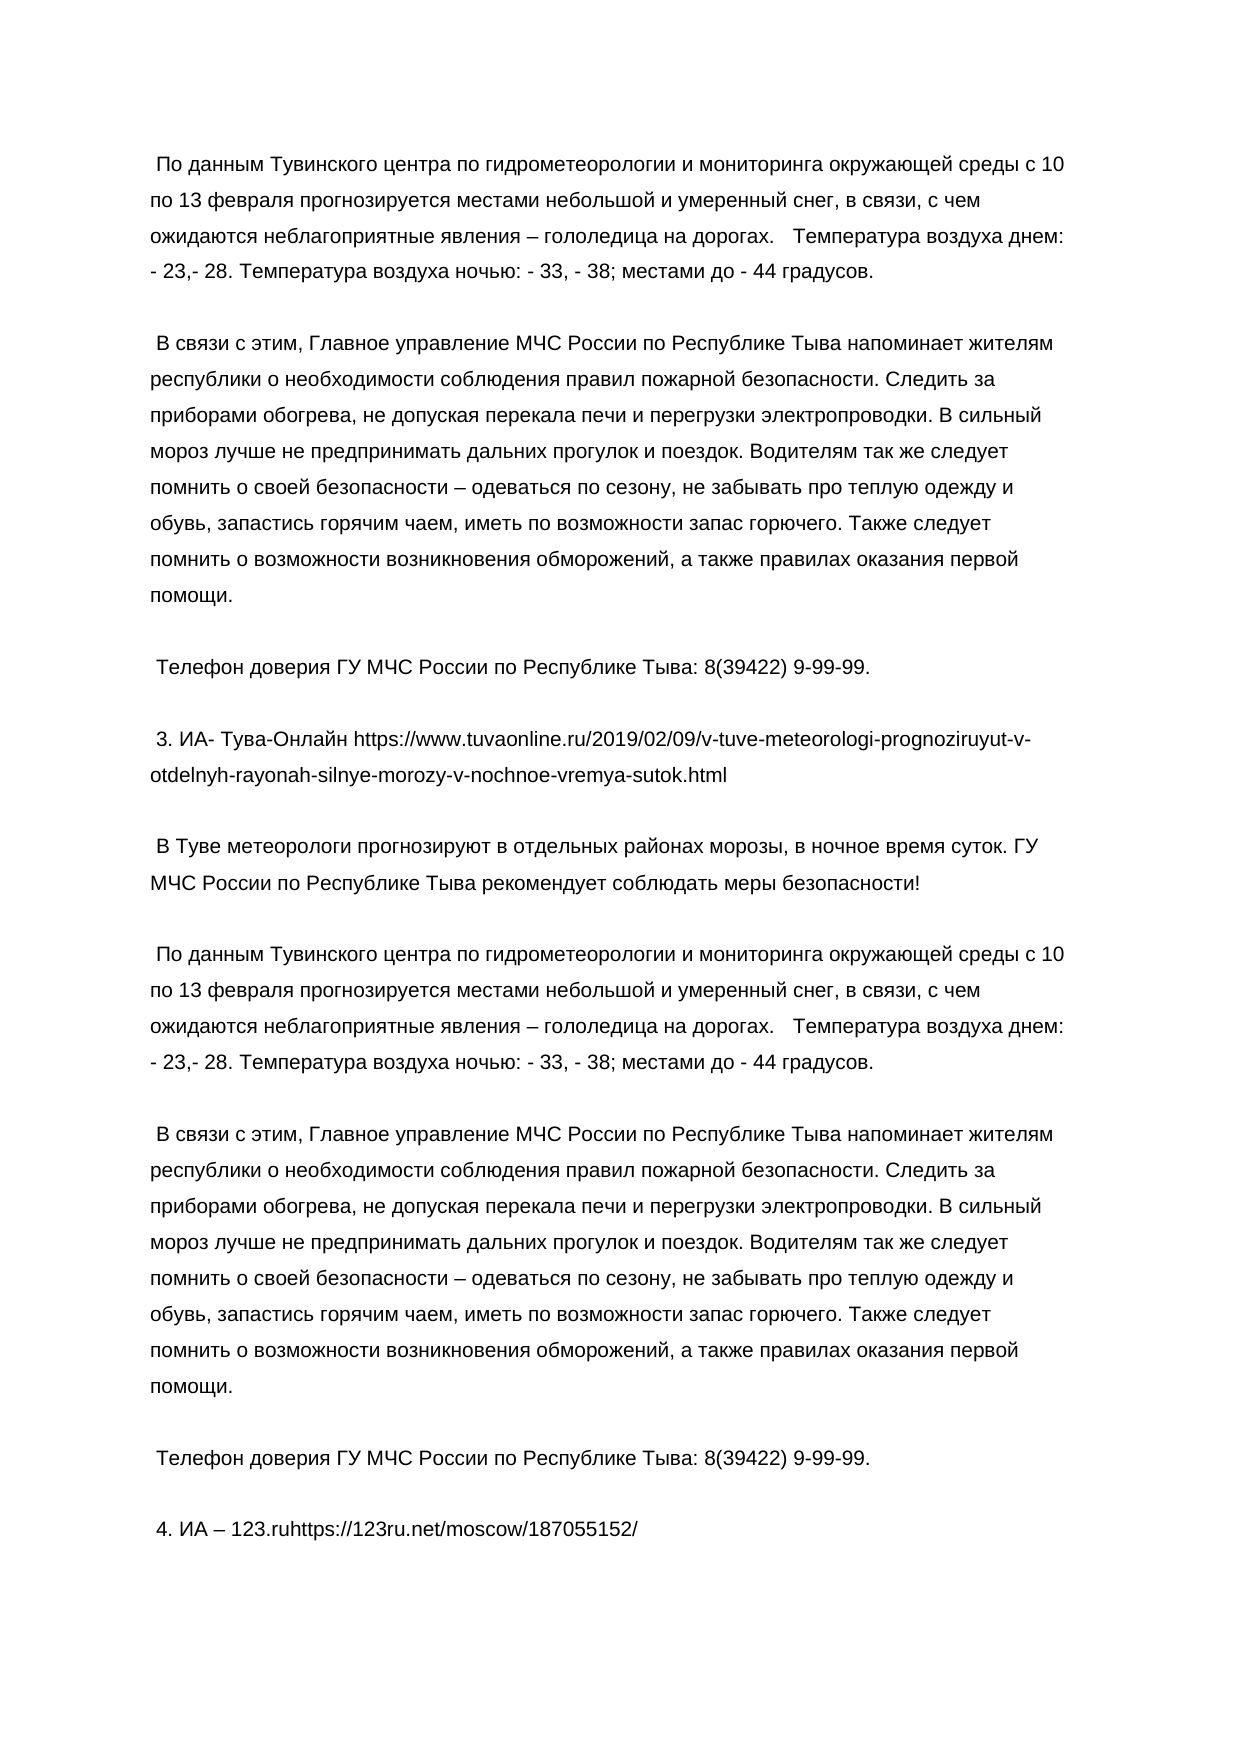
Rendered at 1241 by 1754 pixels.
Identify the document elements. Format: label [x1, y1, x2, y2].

table_cell [140, 150, 1078, 1577]
